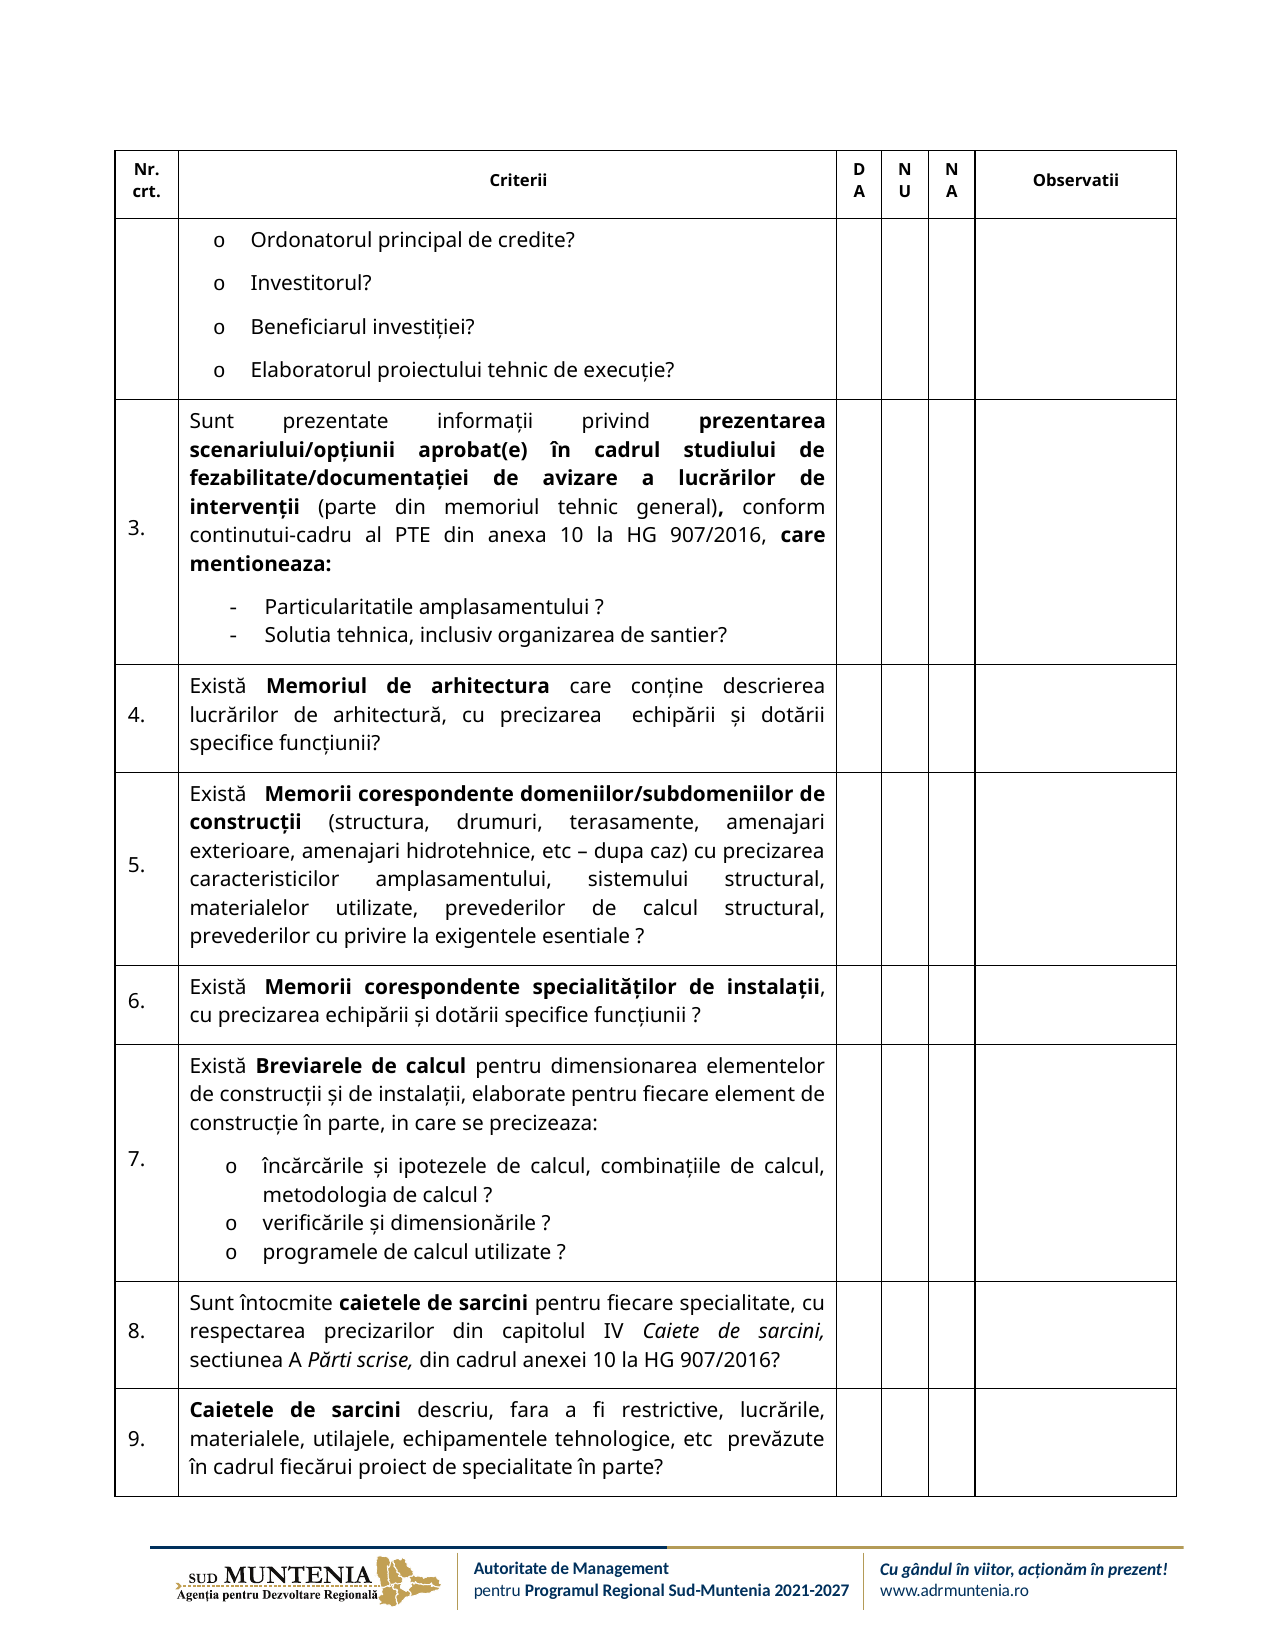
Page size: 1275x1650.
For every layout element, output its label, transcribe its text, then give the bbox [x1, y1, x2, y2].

table_cell [837, 219, 881, 399]
table_cell Sunt întocmite caietele de sarcini pentru fiecare specialitate, cu respectarea precizarilor din capitolul IV Caiete de sarcini, sectiunea A Părti scrise, din cadrul anexei 10 la HG 907/2016? [179, 1282, 836, 1388]
table_cell [116, 1282, 178, 1388]
table_cell Caietele de sarcini descriu, fara a fi restrictive, lucrările, materialele, utilajele, echipamentele tehnologice, etc prevăzute în cadrul fiecărui proiect de specialitate în parte? [179, 1389, 836, 1496]
table_cell [882, 1282, 928, 1388]
table_cell [882, 1045, 928, 1281]
table_cell [929, 773, 974, 965]
table_header Observatii [976, 151, 1176, 218]
table_cell [976, 1282, 1176, 1388]
table_cell [837, 1389, 881, 1496]
table_cell [882, 773, 928, 965]
table_cell [976, 1389, 1176, 1496]
table_cell [929, 1282, 974, 1388]
table_cell [976, 966, 1176, 1044]
table_cell [837, 1282, 881, 1388]
table_cell [116, 773, 178, 965]
table_header Nr. crt. [116, 151, 178, 218]
table_cell [116, 219, 178, 399]
table_cell Există Memorii corespondente domeniilor/subdomeniilor de construcţii (structura, drumuri, terasamente, amenajari exterioare, amenajari hidrotehnice, etc – dupa caz) cu precizarea caracteristicilor amplasamentului, sistemului structural, materialelor utilizate, prevederilor de calcul structural, prevederilor cu privire la exigentele esentiale ? [179, 773, 836, 965]
table_header NA [929, 151, 974, 218]
table_cell [976, 665, 1176, 772]
table_cell [929, 1389, 974, 1496]
table_cell [837, 773, 881, 965]
table_cell Există Memorii corespondente specialităţilor de instalaţii, cu precizarea echipării şi dotării specifice funcţiunii ? [179, 966, 836, 1044]
table_cell [976, 219, 1176, 399]
table_cell [882, 400, 928, 664]
table_header NU [882, 151, 928, 218]
table_cell [976, 773, 1176, 965]
table_cell [882, 665, 928, 772]
table_cell [929, 966, 974, 1044]
table_cell Există Memoriul de arhitectura care conţine descrierea lucrărilor de arhitectură, cu precizarea echipării şi dotării specifice funcţiunii? [179, 665, 836, 772]
table_cell [882, 219, 928, 399]
table_header Criterii [179, 151, 836, 218]
table_cell [837, 400, 881, 664]
table_cell [976, 1045, 1176, 1281]
table_cell Sunt prezentate informații privind prezentarea scenariului/opţiunii aprobat(e) în cadrul studiului de fezabilitate/documentaţiei de avizare a lucrărilor de intervenţii (parte din memoriul tehnic general), conform continutui-cadru al PTE din anexa 10 la HG 907/2016, care mentioneaza: Particularitatile amplasamentului ? Solutia tehnica, inclusiv organizarea de santier? [179, 400, 836, 664]
table_cell [116, 400, 178, 664]
table_cell [929, 219, 974, 399]
table_cell [929, 665, 974, 772]
table_cell [882, 966, 928, 1044]
table_cell [837, 665, 881, 772]
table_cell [179, 219, 836, 399]
table_cell [837, 966, 881, 1044]
table_cell [116, 665, 178, 772]
table_header DA [837, 151, 881, 218]
table_cell [929, 400, 974, 664]
table_cell [116, 1389, 178, 1496]
table_cell Există Breviarele de calcul pentru dimensionarea elementelor de construcţii şi de instalaţii, elaborate pentru fiecare element de construcţie în parte, in care se precizeaza: încărcările şi ipotezele de calcul, combinaţiile de calcul, metodologia de calcul ? verificările şi dimensionările ? programele de calcul utilizate ? [179, 1045, 836, 1281]
table_cell [929, 1045, 974, 1281]
table_cell [976, 400, 1176, 664]
table_cell [837, 1045, 881, 1281]
table_cell [116, 966, 178, 1044]
table_cell [116, 1045, 178, 1281]
table_cell [882, 1389, 928, 1496]
